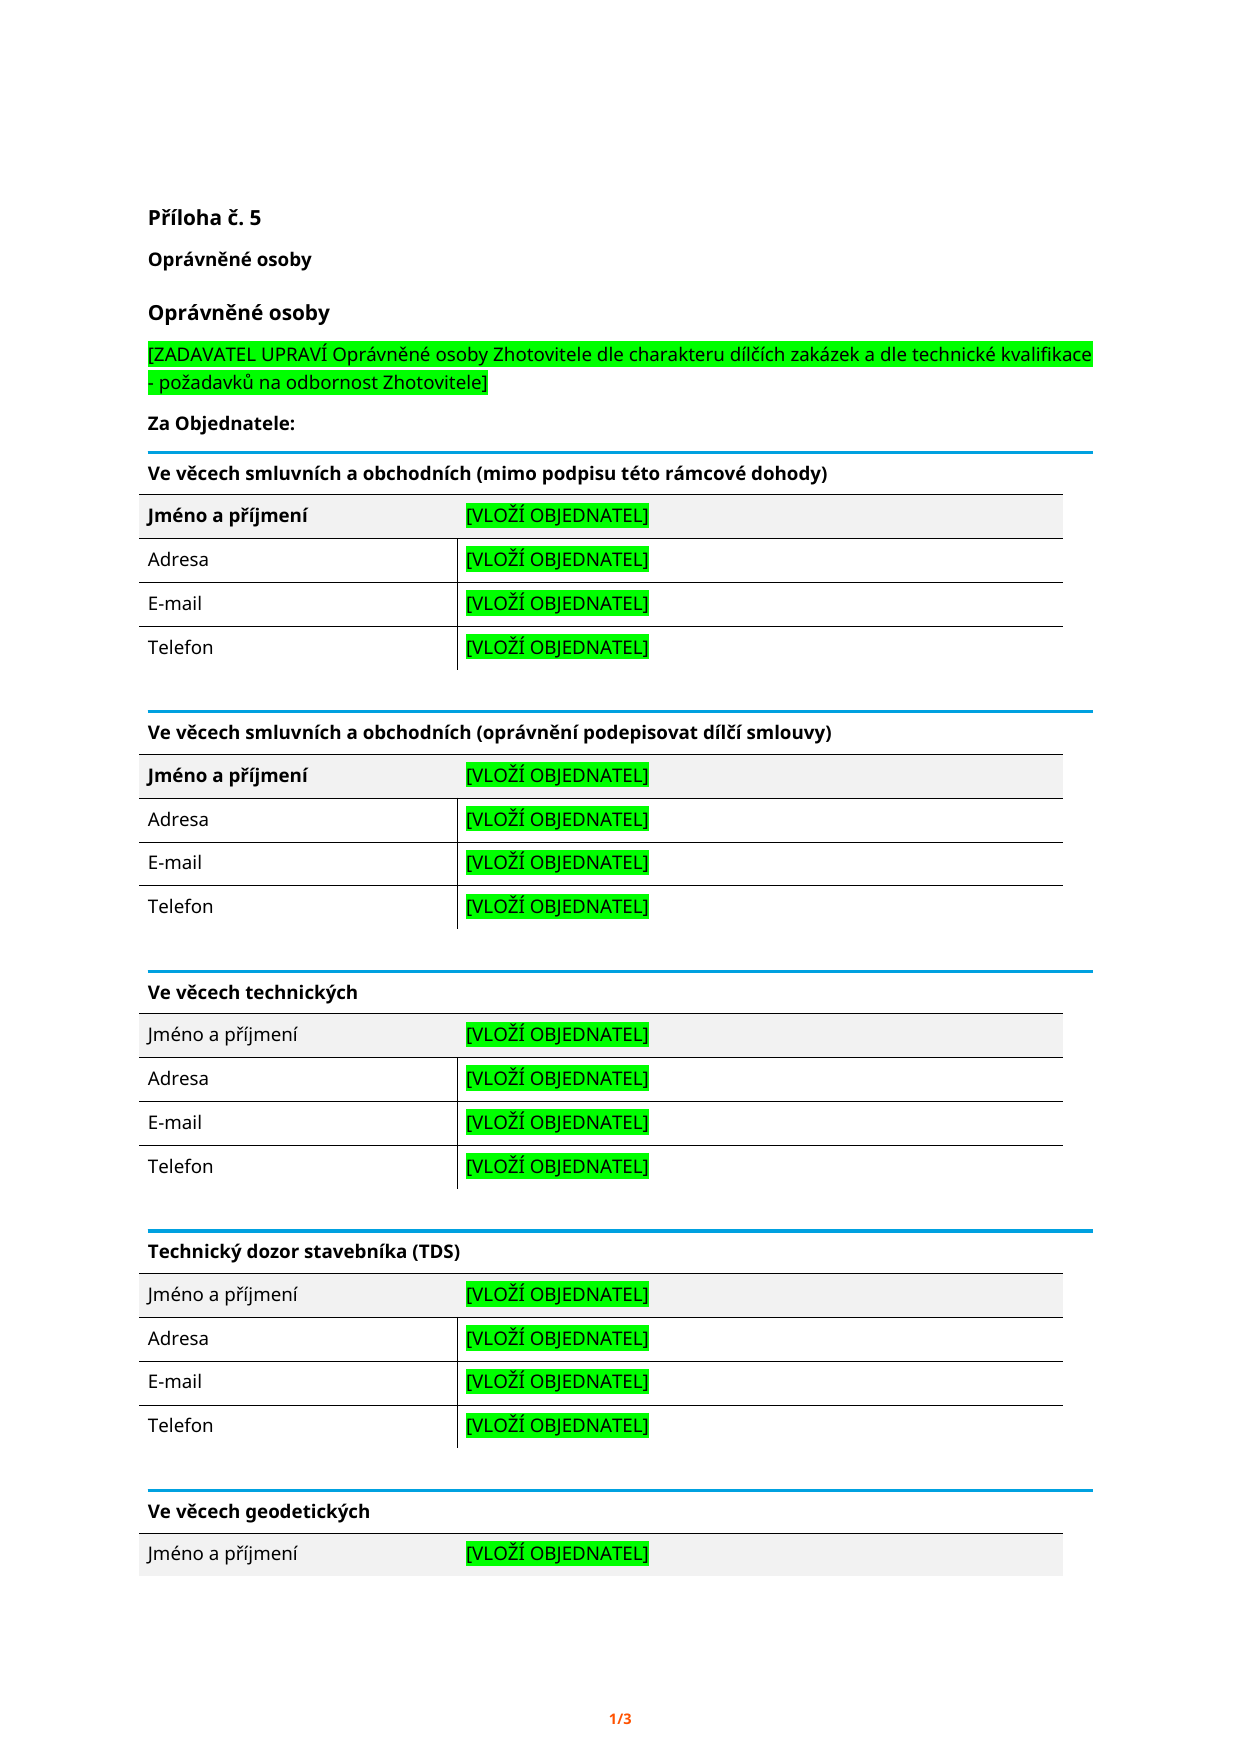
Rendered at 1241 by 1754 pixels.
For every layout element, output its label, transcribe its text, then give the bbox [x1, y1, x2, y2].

table_cell E-mail [139, 1102, 457, 1145]
table_cell E-mail [139, 583, 457, 626]
table_cell [VLOŽÍ OBJEDNATEL] [458, 539, 1063, 582]
table_cell [VLOŽÍ OBJEDNATEL] [458, 1146, 1063, 1189]
text Ve věcech smluvních a obchodních (oprávnění podepisovat dílčí smlouvy) [148, 713, 1093, 745]
text Ve věcech geodetických [148, 1492, 1093, 1524]
table_cell [VLOŽÍ OBJEDNATEL] [458, 1102, 1063, 1145]
table_header [VLOŽÍ OBJEDNATEL] [458, 495, 1063, 538]
table_cell Telefon [139, 627, 457, 669]
table_cell [VLOŽÍ OBJEDNATEL] [458, 1362, 1063, 1404]
text Ve věcech smluvních a obchodních (mimo podpisu této rámcové dohody) [148, 454, 1093, 485]
table_cell [VLOŽÍ OBJEDNATEL] [458, 799, 1063, 841]
text Za Objednatele: [148, 410, 1093, 436]
table_header Jméno a příjmení [139, 1534, 458, 1576]
table_cell Adresa [139, 1058, 457, 1101]
table_cell [VLOŽÍ OBJEDNATEL] [458, 843, 1063, 885]
table_header Jméno a příjmení [139, 495, 458, 538]
table_cell Telefon [139, 1406, 457, 1448]
text Oprávněné osoby [148, 243, 1093, 273]
table_cell Telefon [139, 1146, 457, 1189]
table_cell [VLOŽÍ OBJEDNATEL] [458, 1058, 1063, 1101]
text Oprávněné osoby [148, 298, 1093, 326]
table_cell [VLOŽÍ OBJEDNATEL] [458, 583, 1063, 626]
table_cell [VLOŽÍ OBJEDNATEL] [458, 1406, 1063, 1448]
text [ZADAVATEL UPRAVÍ Oprávněné osoby Zhotovitele dle charakteru dílčích zakázek a dle technické kvalifikace - požadavků na odbornost Zhotovitele] [148, 367, 1093, 395]
table_header Jméno a příjmení [139, 755, 458, 798]
table_cell E-mail [139, 843, 457, 885]
table_cell Adresa [139, 1318, 457, 1361]
table_cell Telefon [139, 886, 457, 929]
table_cell [VLOŽÍ OBJEDNATEL] [458, 886, 1063, 929]
table_cell Adresa [139, 539, 457, 582]
table_cell E-mail [139, 1362, 457, 1404]
text Příloha č. 5 [148, 202, 1093, 231]
table_header Jméno a příjmení [139, 1014, 458, 1057]
text Ve věcech technických [148, 973, 1093, 1004]
text Technický dozor stavebníka (TDS) [148, 1233, 1093, 1264]
table_header [VLOŽÍ OBJEDNATEL] [458, 1534, 1063, 1576]
table_header [VLOŽÍ OBJEDNATEL] [458, 1014, 1063, 1057]
table_cell Adresa [139, 799, 457, 841]
table_header Jméno a příjmení [139, 1274, 458, 1317]
table_cell [VLOŽÍ OBJEDNATEL] [458, 627, 1063, 669]
table_cell [VLOŽÍ OBJEDNATEL] [458, 1318, 1063, 1361]
table_header [VLOŽÍ OBJEDNATEL] [458, 1274, 1063, 1317]
table_header [VLOŽÍ OBJEDNATEL] [458, 755, 1063, 798]
